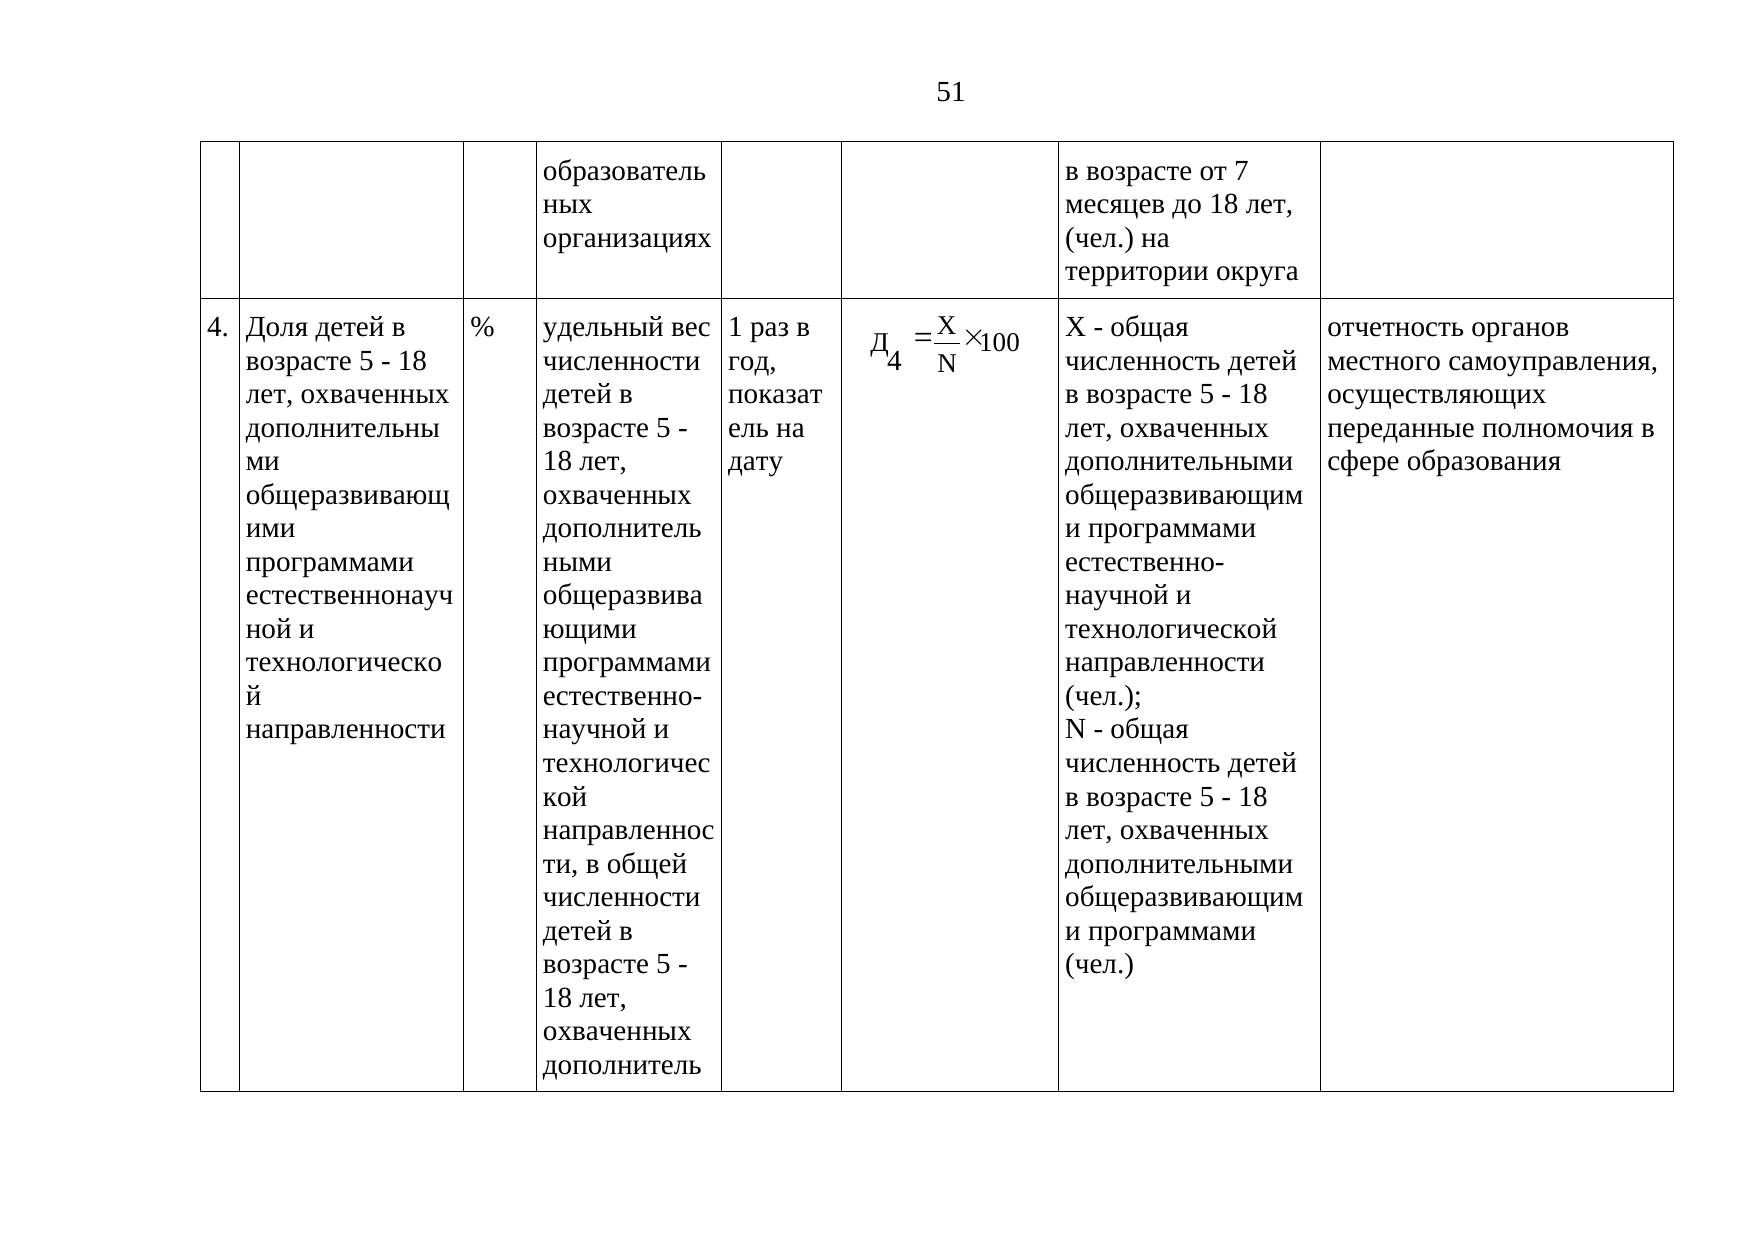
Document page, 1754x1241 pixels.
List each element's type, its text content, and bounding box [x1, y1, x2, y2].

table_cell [1059, 299, 1320, 1091]
table_cell [842, 142, 1058, 297]
table_cell 3. [201, 142, 239, 297]
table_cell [1059, 142, 1320, 297]
table_cell 4. [201, 299, 239, 1091]
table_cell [240, 142, 463, 297]
table_cell % [464, 299, 536, 1091]
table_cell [1321, 299, 1673, 1091]
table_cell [240, 299, 463, 1091]
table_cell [537, 142, 721, 297]
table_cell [1321, 142, 1673, 297]
table_cell [842, 299, 1058, 1091]
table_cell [722, 299, 841, 1091]
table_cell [722, 142, 841, 297]
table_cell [537, 299, 721, 1091]
table_cell % [464, 142, 536, 297]
